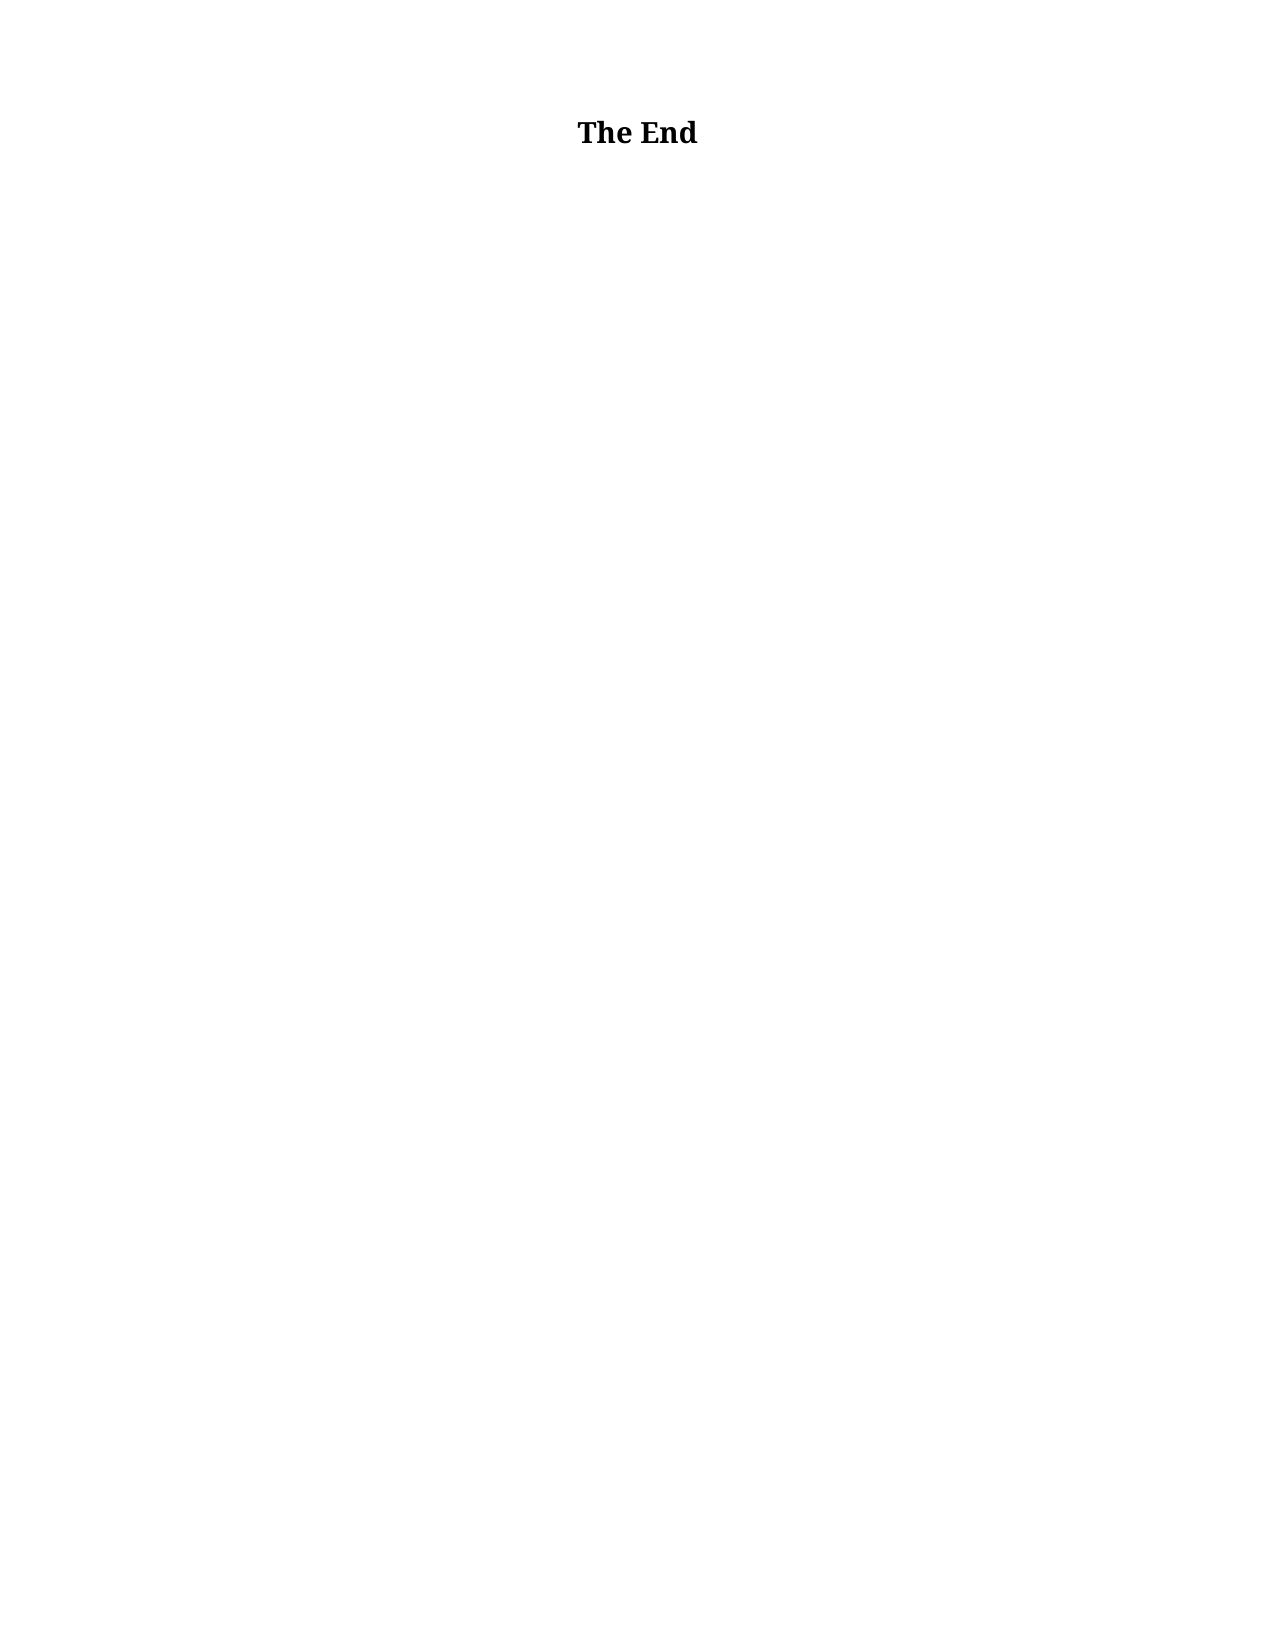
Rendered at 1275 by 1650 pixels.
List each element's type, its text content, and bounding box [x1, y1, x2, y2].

text The End [112, 112, 1162, 152]
